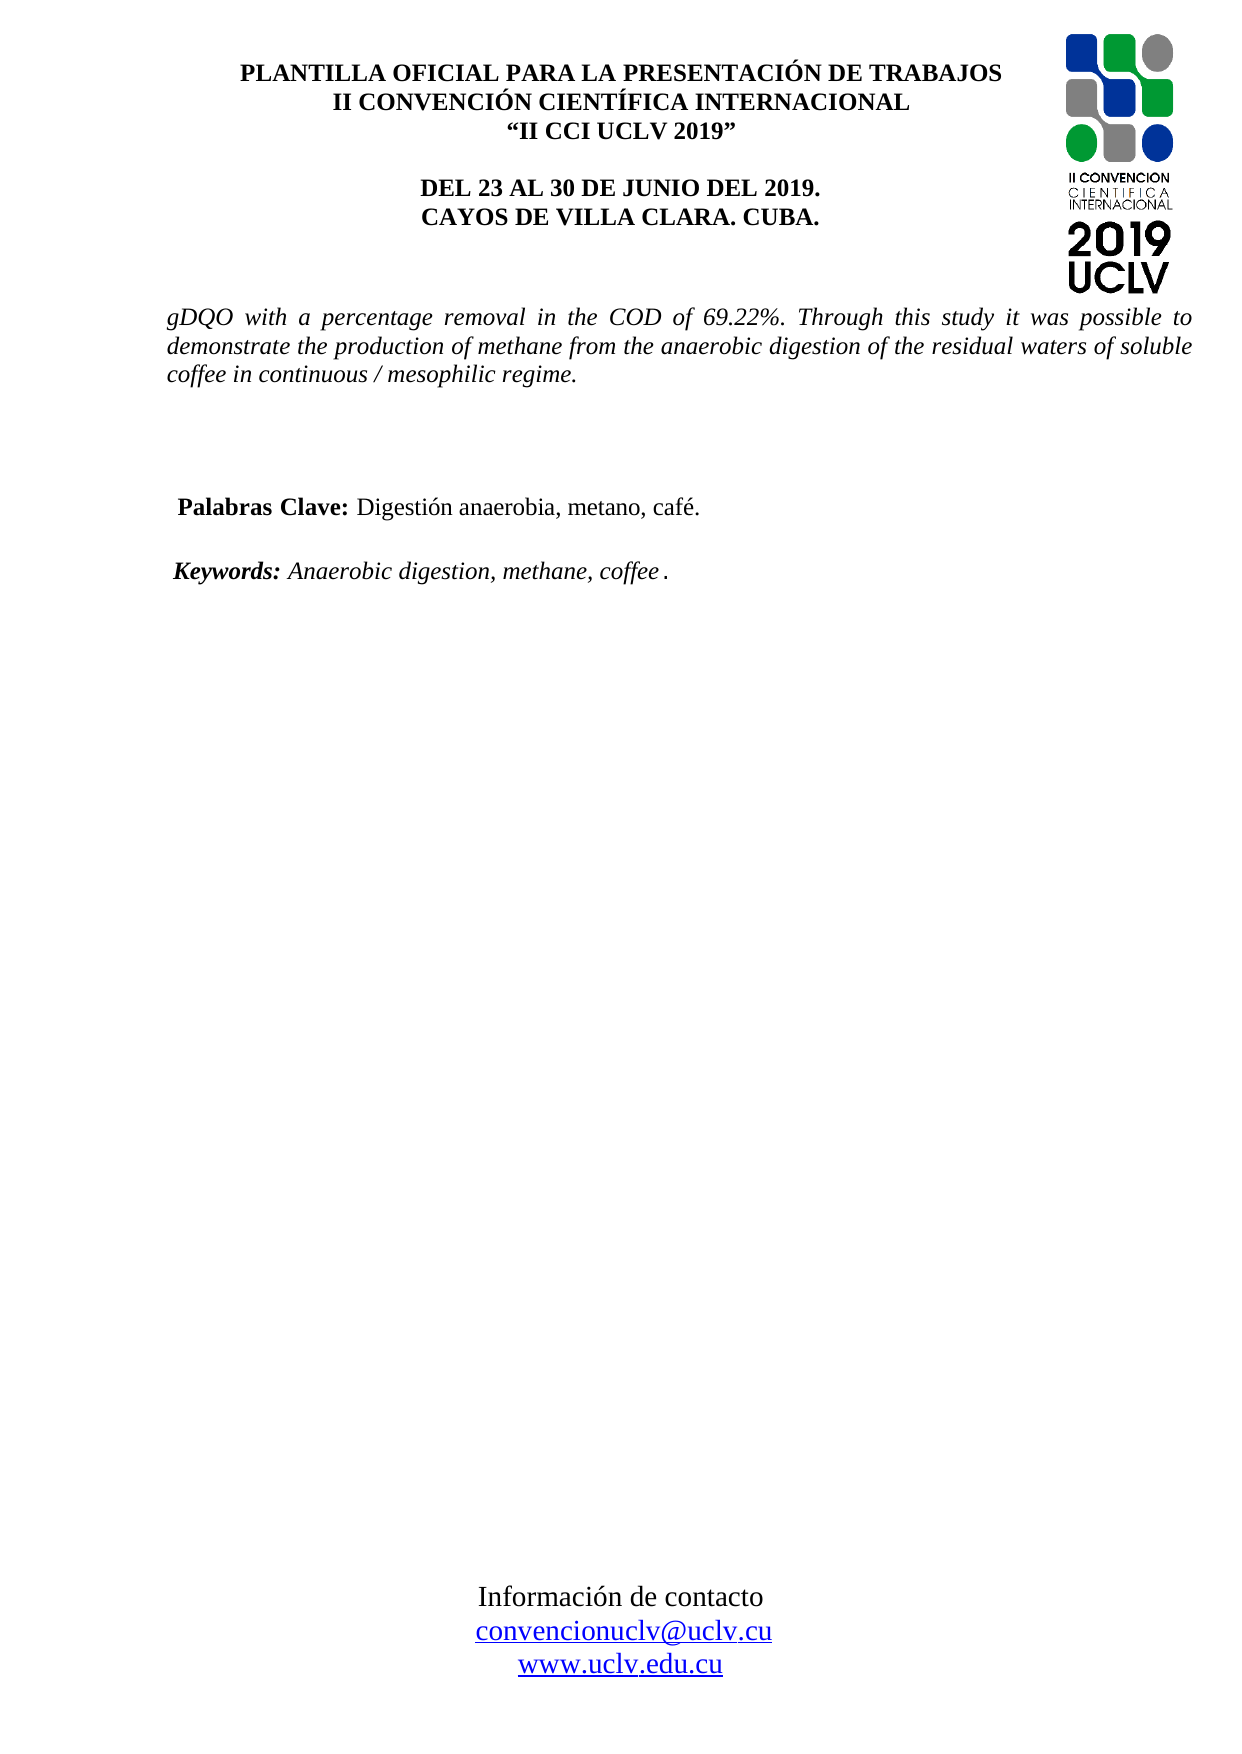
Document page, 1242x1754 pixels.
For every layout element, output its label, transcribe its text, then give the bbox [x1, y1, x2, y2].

text Keywords: Anaerobic digestion, methane, coffee. [167, 556, 1194, 586]
text Palabras Clave: Digestión anaerobia, metano, café. [177, 492, 1071, 521]
picture [1060, 31, 1182, 302]
